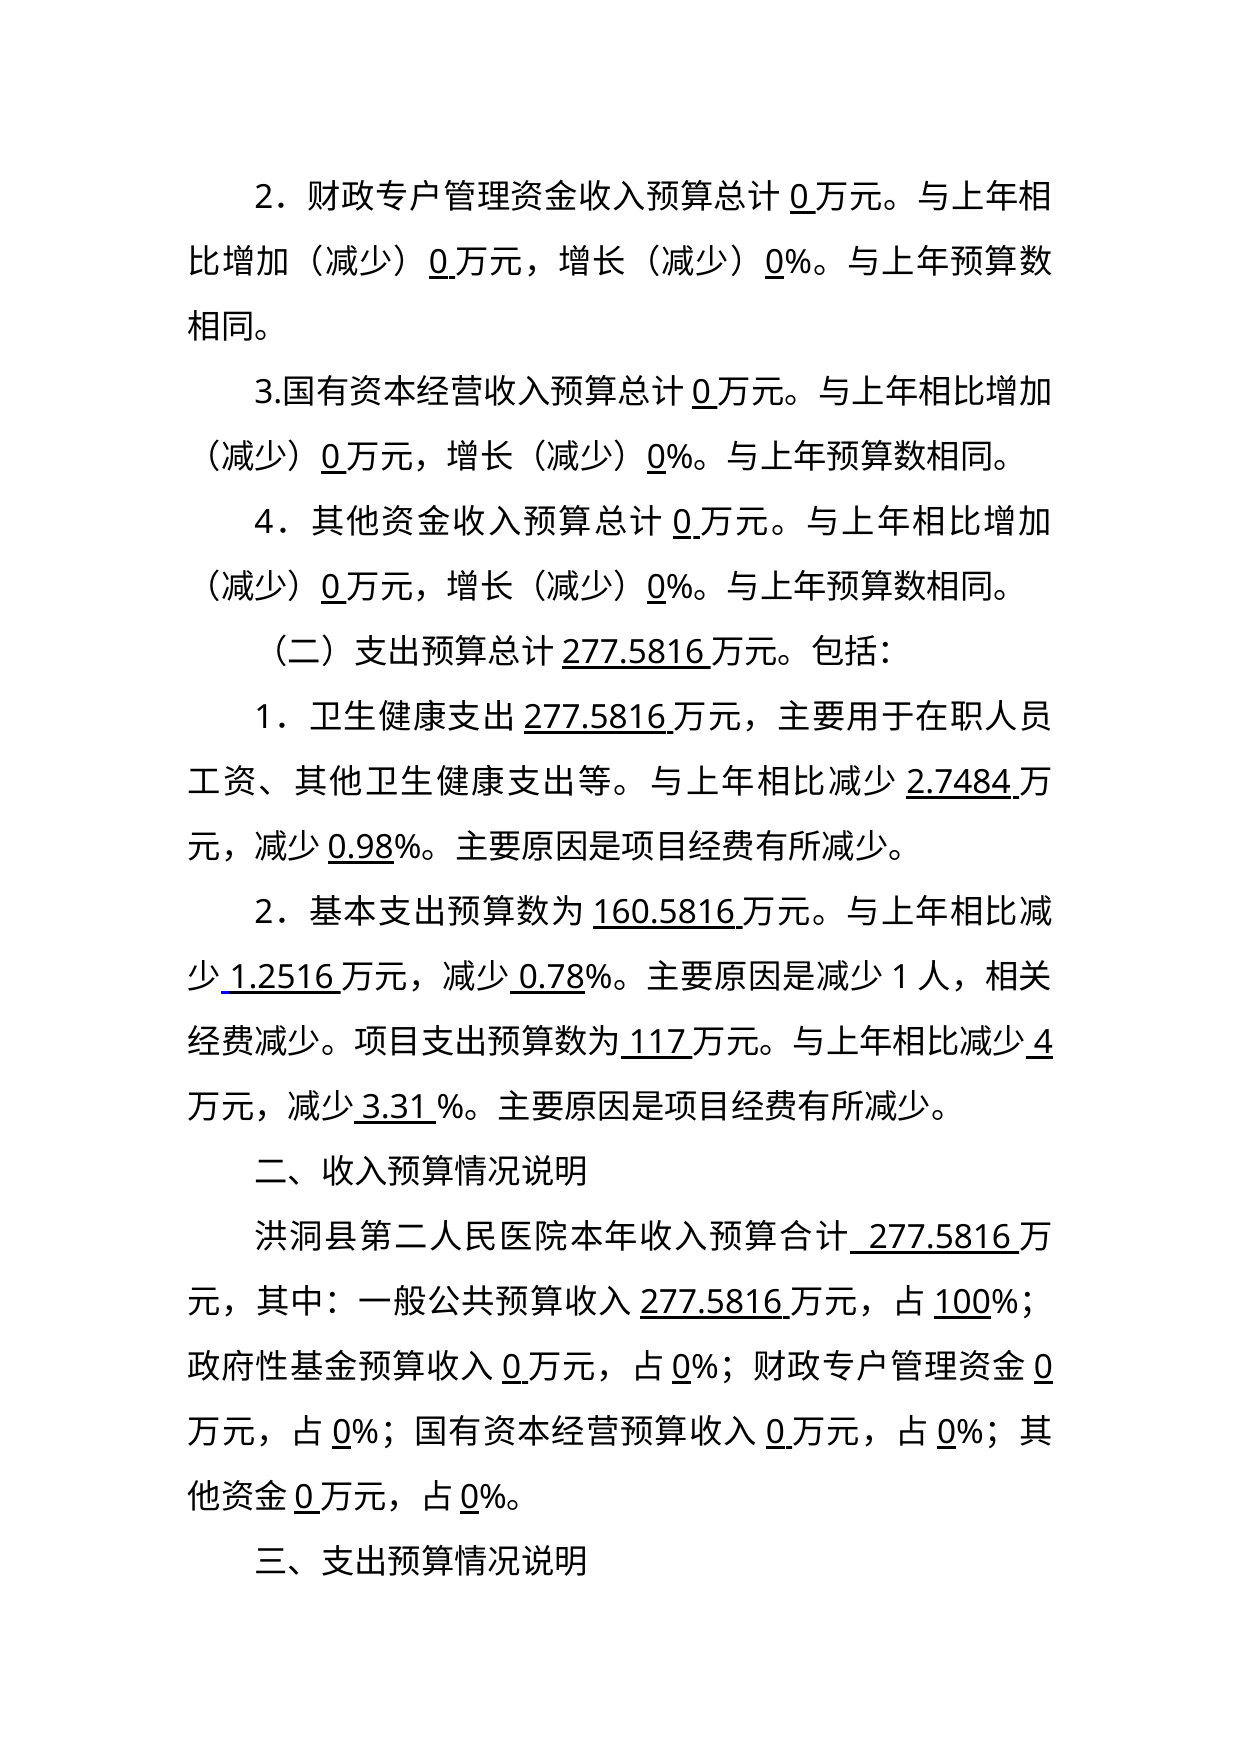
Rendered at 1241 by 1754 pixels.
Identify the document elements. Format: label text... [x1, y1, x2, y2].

text 1．卫生健康支出277.5816万元，主要用于在职人员工资、其他卫生健康支出等。与上年相比减少2.7484万元，减少0.98%。主要原因是项目经费有所减少。 [187, 682, 1053, 877]
text 4．其他资金收入预算总计0万元。与上年相比增加（减少）0万元，增长（减少）0%。与上年预算数相同。 [187, 487, 1053, 617]
text 3.国有资本经营收入预算总计0万元。与上年相比增加（减少）0万元，增长（减少）0%。与上年预算数相同。 [187, 357, 1053, 487]
text 二、收入预算情况说明 [187, 1137, 1053, 1202]
text 2．基本支出预算数为160.5816万元。与上年相比减少 1.2516万元，减少 0.78%。主要原因是减少1人，相关经费减少。项目支出预算数为 117万元。与上年相比减少 4 万元，减少 3.31 %。主要原因是项目经费有所减少。 [187, 877, 1053, 1137]
text （二）支出预算总计 277.5816万元。包括： [187, 617, 1053, 682]
text 三、支出预算情况说明 [187, 1527, 1053, 1592]
text 2．财政专户管理资金收入预算总计0万元。与上年相比增加（减少）0万元，增长（减少）0%。与上年预算数相同。 [187, 162, 1053, 357]
text 洪洞县第二人民医院本年收入预算合计 277.5816万元，其中：一般公共预算收入277.5816万元，占100%；政府性基金预算收入0万元，占0%；财政专户管理资金0万元，占0%；国有资本经营预算收入0万元，占0%；其他资金0万元，占0%。 [187, 1202, 1053, 1527]
